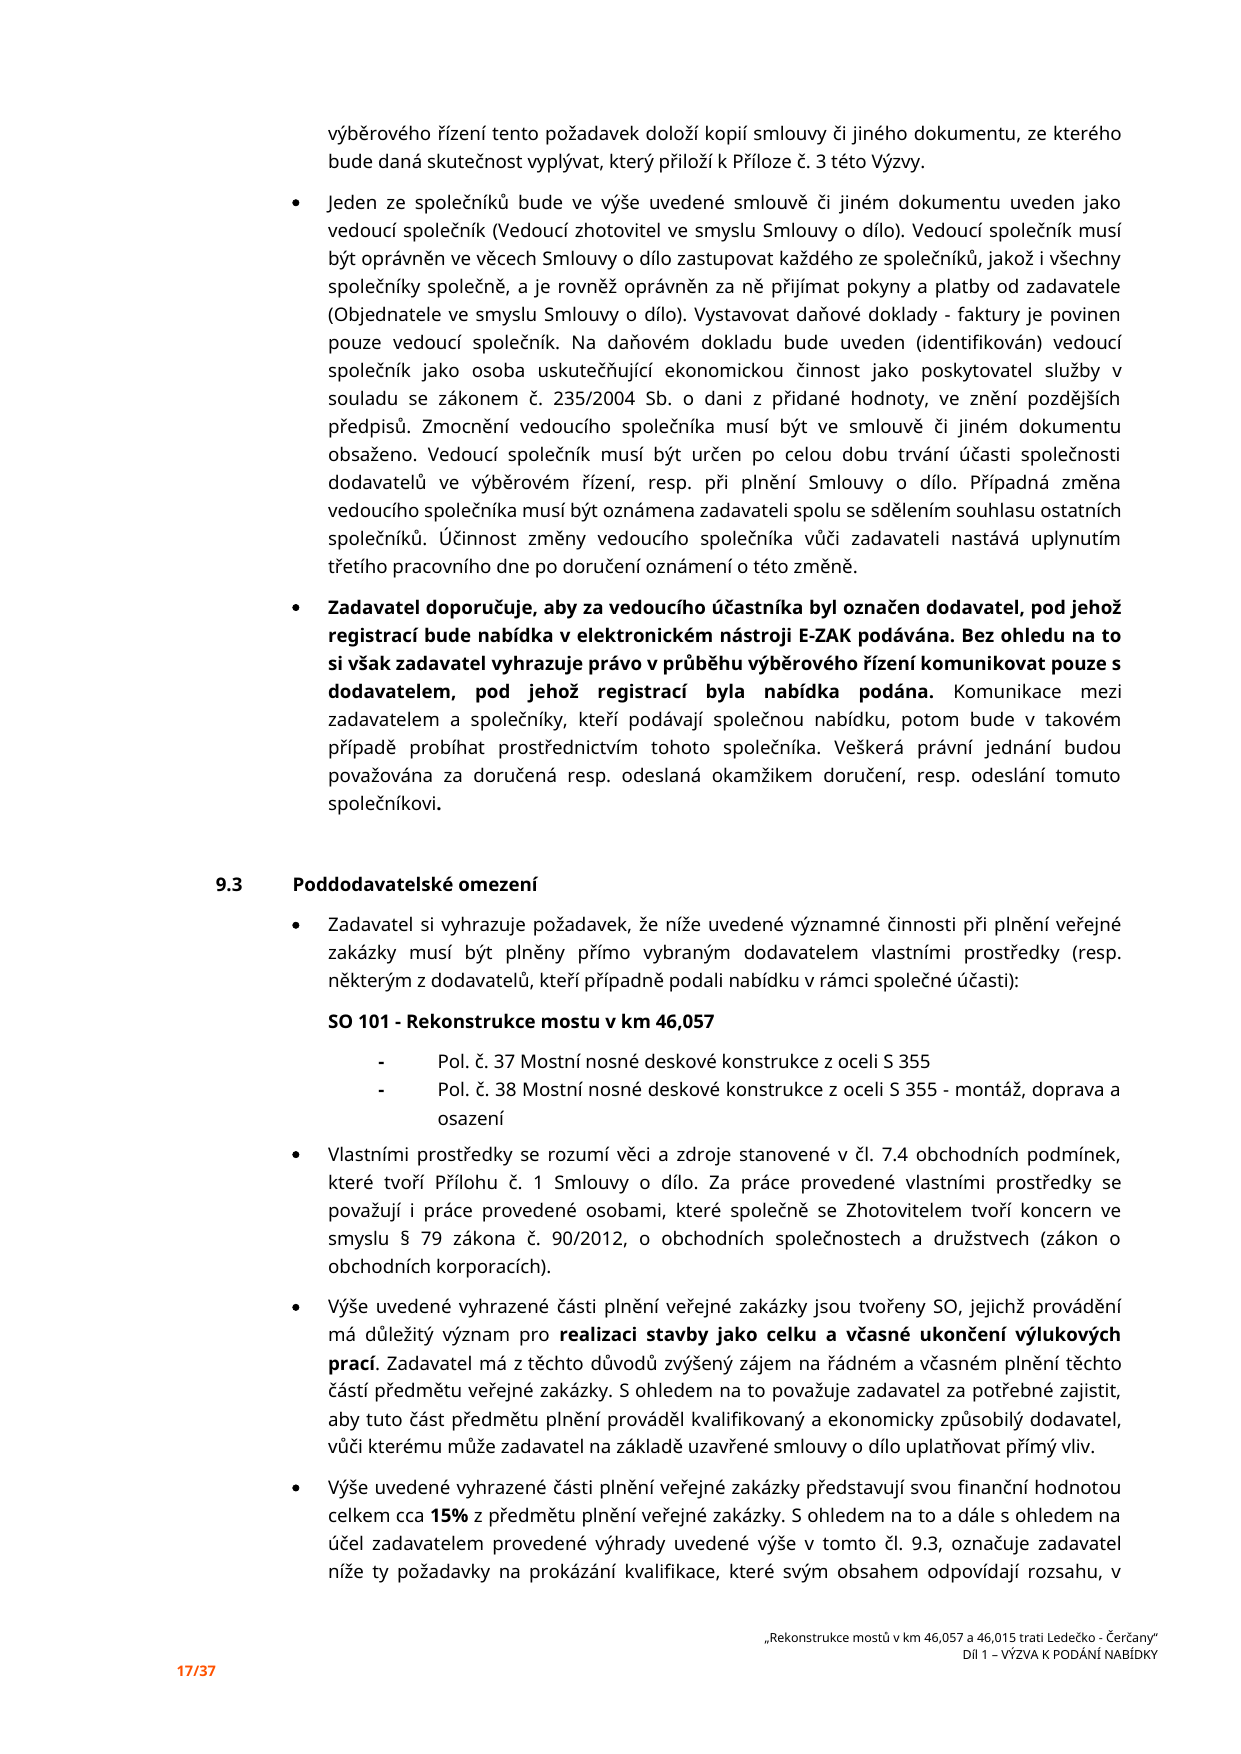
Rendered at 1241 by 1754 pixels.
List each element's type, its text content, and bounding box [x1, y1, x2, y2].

text Poddodavatelské omezení [216, 871, 1122, 897]
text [292, 121, 1122, 174]
text Výše uvedené vyhrazené části plnění veřejné zakázky jsou tvořeny SO, jejichž provádění má důležitý význam pro realizaci stavby jako celku a včasné ukončení výlukových prací. Zadavatel má z těchto důvodů zvýšený zájem na řádném a včasném plnění těchto částí předmětu veřejné zakázky. S ohledem na to považuje zadavatel za potřebné zajistit, aby tuto část předmětu plnění prováděl kvalifikovaný a ekonomicky způsobilý dodavatel, vůči kterému může zadavatel na základě uzavřené smlouvy o dílo uplatňovat přímý vliv. [292, 1294, 1122, 1459]
text Pol. č. 38 Mostní nosné deskové konstrukce z oceli S 355 - montáž, doprava a osazení [378, 1077, 1122, 1130]
text Zadavatel si vyhrazuje požadavek, že níže uvedené významné činnosti při plnění veřejné zakázky musí být plněny přímo vybraným dodavatelem vlastními prostředky (resp. některým z dodavatelů, kteří případně podali nabídku v rámci společné účasti): [292, 912, 1122, 993]
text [292, 1474, 1122, 1584]
text Vlastními prostředky se rozumí věci a zdroje stanovené v čl. 7.4 obchodních podmínek, které tvoří Přílohu č. 1 Smlouvy o dílo. Za práce provedené vlastními prostředky se považují i práce provedené osobami, které společně se Zhotovitelem tvoří koncern ve smyslu § 79 zákona č. 90/2012, o obchodních společnostech a družstvech (zákon o obchodních korporacích). [292, 1141, 1122, 1279]
text Zadavatel doporučuje, aby za vedoucího účastníka byl označen dodavatel, pod jehož registrací bude nabídka v elektronickém nástroji E-ZAK podávána. Bez ohledu na to si však zadavatel vyhrazuje právo v průběhu výběrového řízení komunikovat pouze s dodavatelem, pod jehož registrací byla nabídka podána. Komunikace mezi zadavatelem a společníky, kteří podávají společnou nabídku, potom bude v takovém případě probíhat prostřednictvím tohoto společníka. Veškerá právní jednání budou považována za doručená resp. odeslaná okamžikem doručení, resp. odeslání tomuto společníkovi. [292, 594, 1122, 816]
list SO 101 - Rekonstrukce mostu v km 46,057 [328, 1008, 1122, 1034]
text Pol. č. 37 Mostní nosné deskové konstrukce z oceli S 355 [375, 1049, 1122, 1074]
text Jeden ze společníků bude ve výše uvedené smlouvě či jiném dokumentu uveden jako vedoucí společník (Vedoucí zhotovitel ve smyslu Smlouvy o dílo). Vedoucí společník musí být oprávněn ve věcech Smlouvy o dílo zastupovat každého ze společníků, jakož i všechny společníky společně, a je rovněž oprávněn za ně přijímat pokyny a platby od zadavatele (Objednatele ve smyslu Smlouvy o dílo). Vystavovat daňové doklady - faktury je povinen pouze vedoucí společník. Na daňovém dokladu bude uveden (identifikován) vedoucí společník jako osoba uskutečňující ekonomickou činnost jako poskytovatel služby v souladu se zákonem č. 235/2004 Sb. o dani z přidané hodnoty, ve znění pozdějších předpisů. Zmocnění vedoucího společníka musí být ve smlouvě či jiném dokumentu obsaženo. Vedoucí společník musí být určen po celou dobu trvání účasti společnosti dodavatelů ve výběrovém řízení, resp. při plnění Smlouvy o dílo. Případná změna vedoucího společníka musí být oznámena zadavateli spolu se sdělením souhlasu ostatních společníků. Účinnost změny vedoucího společníka vůči zadavateli nastává uplynutím třetího pracovního dne po doručení oznámení o této změně. [292, 189, 1122, 579]
